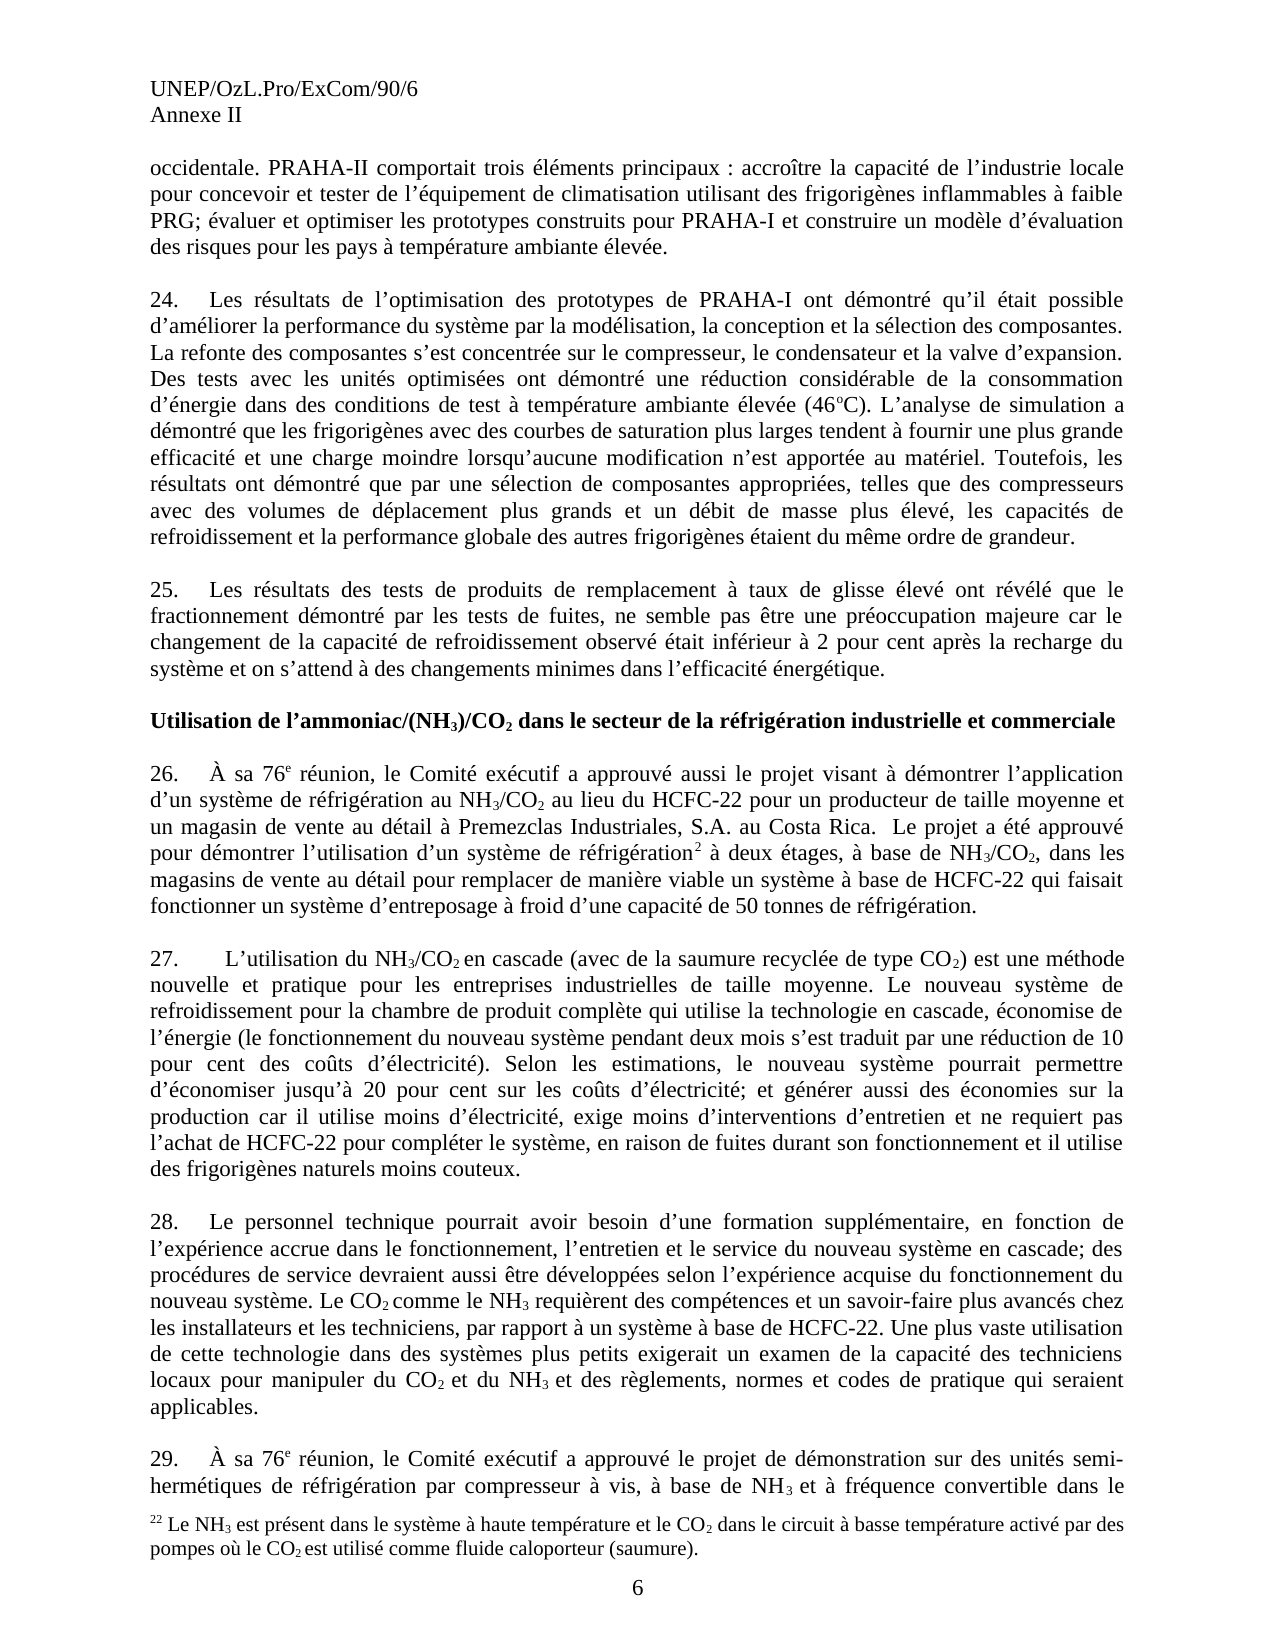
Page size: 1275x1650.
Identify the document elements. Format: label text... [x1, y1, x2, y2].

list Les résultats de l’optimisation des prototypes de PRAHA-I ont démontré qu’il était possible d’améliorer la performance du système par la modélisation, la conception et la sélection des composantes. La refonte des composantes s’est concentrée sur le compresseur, le condensateur et la valve d’expansion. Des tests avec les unités optimisées ont démontré une réduction considérable de la consommation d’énergie dans des conditions de test à température ambiante élevée (46oC). L’analyse de simulation a démontré que les frigorigènes avec des courbes de saturation plus larges tendent à fournir une plus grande efficacité et une charge moindre lorsqu’aucune modification n’est apportée au matériel. Toutefois, les résultats ont démontré que par une sélection de composantes appropriées, telles que des compresseurs avec des volumes de déplacement plus grands et un débit de masse plus élevé, les capacités de refroidissement et la performance globale des autres frigorigènes étaient du même ordre de grandeur. [150, 286, 1125, 549]
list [150, 1445, 1125, 1498]
list Le personnel technique pourrait avoir besoin d’une formation supplémentaire, en fonction de l’expérience accrue dans le fonctionnement, l’entretien et le service du nouveau système en cascade; des procédures de service devraient aussi être développées selon l’expérience acquise du fonctionnement du nouveau système. Le CO2 comme le NH3 requièrent des compétences et un savoir-faire plus avancés chez les installateurs et les techniciens, par rapport à un système à base de HCFC-22. Une plus vaste utilisation de cette technologie dans des systèmes plus petits exigerait un examen de la capacité des techniciens locaux pour manipuler du CO2 et du NH3 et des règlements, normes et codes de pratique qui seraient applicables. [150, 1208, 1125, 1419]
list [150, 154, 1125, 259]
list L’utilisation du NH3/CO2 en cascade (avec de la saumure recyclée de type CO2) est une méthode nouvelle et pratique pour les entreprises industrielles de taille moyenne. Le nouveau système de refroidissement pour la chambre de produit complète qui utilise la technologie en cascade, économise de l’énergie (le fonctionnement du nouveau système pendant deux mois s’est traduit par une réduction de 10 pour cent des coûts d’électricité). Selon les estimations, le nouveau système pourrait permettre d’économiser jusqu’à 20 pour cent sur les coûts d’électricité; et générer aussi des économies sur la production car il utilise moins d’électricité, exige moins d’interventions d’entretien et ne requiert pas l’achat de HCFC-22 pour compléter le système, en raison de fuites durant son fonctionnement et il utilise des frigorigènes naturels moins couteux. [150, 945, 1125, 1182]
list Les résultats des tests de produits de remplacement à taux de glisse élevé ont révélé que le fractionnement démontré par les tests de fuites, ne semble pas être une préoccupation majeure car le changement de la capacité de refroidissement observé était inférieur à 2 pour cent après la recharge du système et on s’attend à des changements minimes dans l’efficacité énergétique. [150, 576, 1125, 681]
list Utilisation de l’ammoniac/(NH3)/CO2 dans le secteur de la réfrigération industrielle et commerciale [150, 707, 1125, 734]
list À sa 76e réunion, le Comité exécutif a approuvé aussi le projet visant à démontrer l’application d’un système de réfrigération au NH3/CO2 au lieu du HCFC-22 pour un producteur de taille moyenne et un magasin de vente au détail à Premezclas Industriales, S.A. au Costa Rica. Le projet a été approuvé pour démontrer l’utilisation d’un système de réfrigération2 à deux étages, à base de NH3/CO2, dans les magasins de vente au détail pour remplacer de manière viable un système à base de HCFC-22 qui faisait fonctionner un système d’entreposage à froid d’une capacité de 50 tonnes de réfrigération. [150, 760, 1125, 918]
